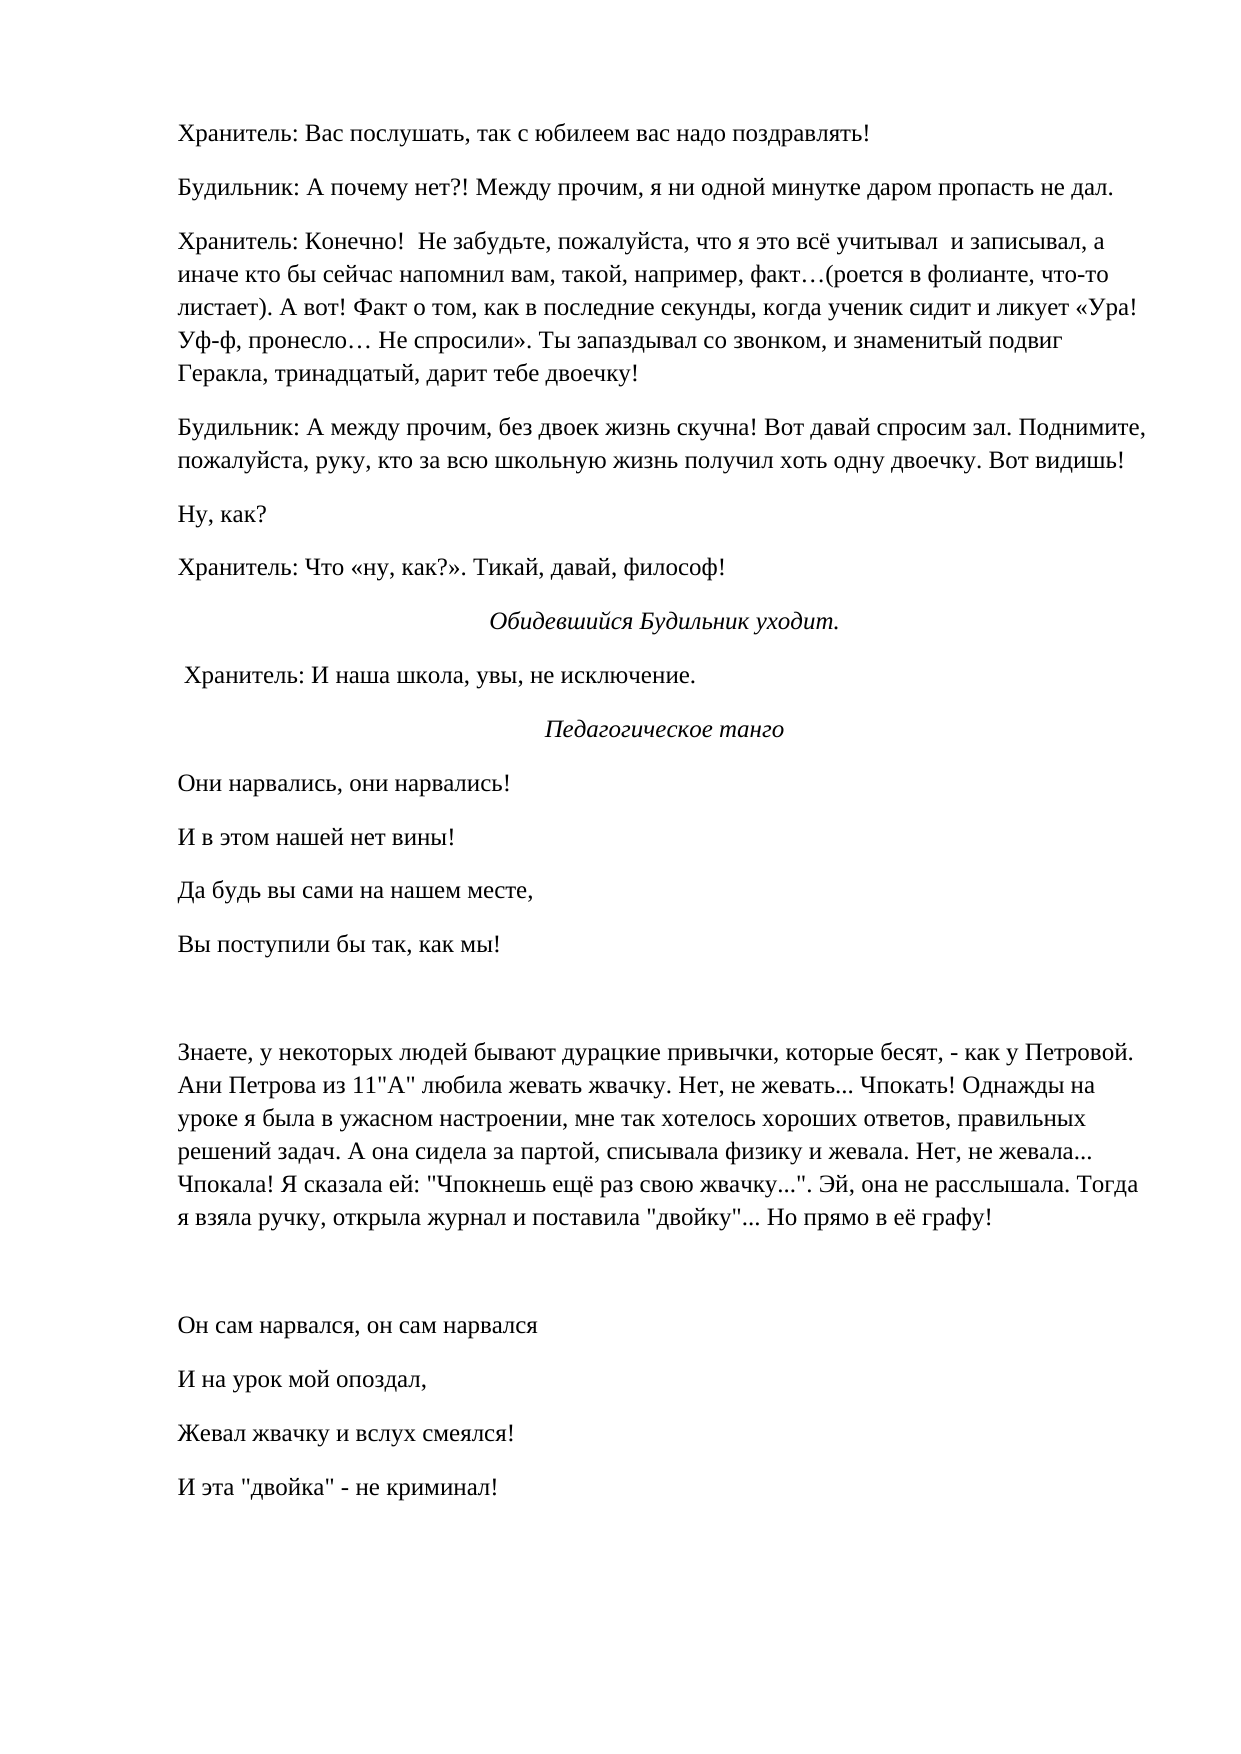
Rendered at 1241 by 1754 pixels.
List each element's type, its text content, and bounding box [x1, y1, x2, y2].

text Будильник: А почему нет?! Между прочим, я ни одной минутке даром пропасть не дал. [177, 172, 1152, 201]
text Обидевшийся Будильник уходит. [177, 606, 1152, 635]
text И в этом нашей нет вины! [177, 822, 1152, 851]
text И на урок мой опоздал, [177, 1364, 1152, 1393]
text Хранитель: Вас послушать, так с юбилеем вас надо поздравлять! [177, 118, 1152, 147]
text Педагогическое танго [177, 714, 1152, 743]
text Ну, как? [177, 499, 1152, 527]
text Он сам нарвался, он сам нарвался [177, 1310, 1152, 1339]
text Хранитель: Что «ну, как?». Тикай, давай, философ! [177, 552, 1152, 581]
text Да будь вы сами на нашем месте, [177, 876, 1152, 904]
text Они нарвались, они нарвались! [177, 768, 1152, 797]
text И эта "двойка" - не криминал! [177, 1472, 1152, 1500]
text Хранитель: Конечно! Не забудьте, пожалуйста, что я это всё учитывал и записывал, а иначе кто бы сейчас напомнил вам, такой, например, факт…(роется в фолианте, что-то листает). А вот! Факт о том, как в последние секунды, когда ученик сидит и ликует «Ура! Уф-ф, пронесло… Не спросили». Ты запаздывал со звонком, и знаменитый подвиг Геракла, тринадцатый, дарит тебе двоечку! [177, 226, 1152, 387]
text Вы поступили бы так, как мы! [177, 929, 1152, 958]
text Будильник: А между прочим, без двоек жизнь скучна! Вот давай спросим зал. Поднимите, пожалуйста, руку, кто за всю школьную жизнь получил хоть одну двоечку. Вот видишь! [177, 412, 1152, 473]
text Жевал жвачку и вслух смеялся! [177, 1418, 1152, 1446]
text Знаете, у некоторых людей бывают дурацкие привычки, которые бесят, - как у Петровой. Ани Петрова из 11"А" любила жевать жвачку. Нет, не жевать... Чпокать! Однажды на уроке я была в ужасном настроении, мне так хотелось хороших ответов, правильных решений задач. А она сидела за партой, списывала физику и жевала. Нет, не жевала... Чпокала! Я сказала ей: "Чпокнешь ещё раз свою жвачку...". Эй, она не расслышала. Тогда я взяла ручку, открыла журнал и поставила "двойку"... Но прямо в её графу! [177, 1037, 1152, 1231]
text Хранитель: И наша школа, увы, не исключение. [177, 660, 1152, 689]
